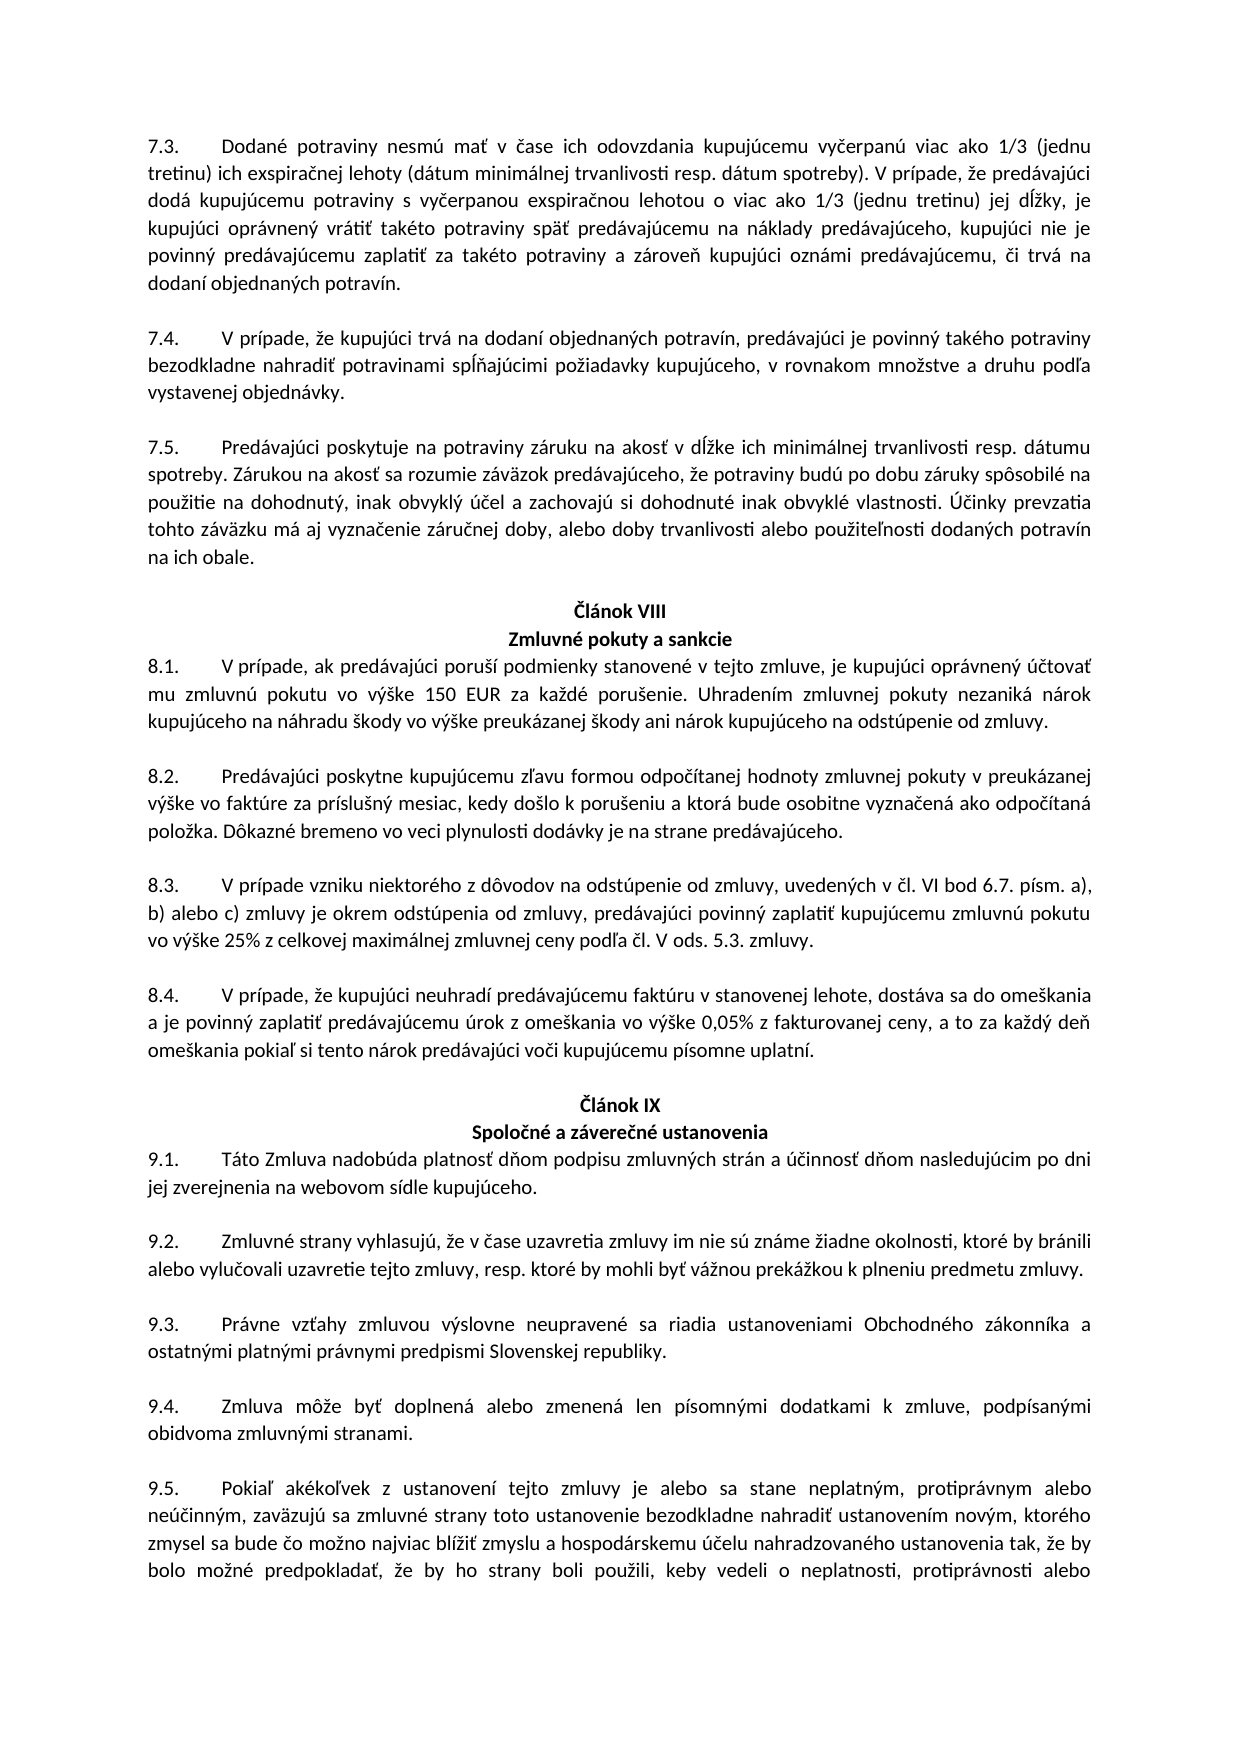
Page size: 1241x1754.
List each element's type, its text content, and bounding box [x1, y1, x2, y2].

list Článok VIII [148, 599, 1093, 624]
list Spoločné a záverečné ustanovenia [148, 1119, 1093, 1144]
list Zmluva môže byť doplnená alebo zmenená len písomnými dodatkami k zmluve, podpísanými obidvoma zmluvnými stranami. [148, 1393, 1093, 1446]
list V prípade vzniku niektorého z dôvodov na odstúpenie od zmluvy, uvedených v čl. VI bod 6.7. písm. a), b) alebo c) zmluvy je okrem odstúpenia od zmluvy, predávajúci povinný zaplatiť kupujúcemu zmluvnú pokutu vo výške 25% z celkovej maximálnej zmluvnej ceny podľa čl. V ods. 5.3. zmluvy. [148, 873, 1093, 953]
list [148, 1475, 1093, 1583]
list Predávajúci poskytuje na potraviny záruku na akosť v dĺžke ich minimálnej trvanlivosti resp. dátumu spotreby. Zárukou na akosť sa rozumie záväzok predávajúceho, že potraviny budú po dobu záruky spôsobilé na použitie na dohodnutý, inak obvyklý účel a zachovajú si dohodnuté inak obvyklé vlastnosti. Účinky prevzatia tohto záväzku má aj vyznačenie záručnej doby, alebo doby trvanlivosti alebo použiteľnosti dodaných potravín na ich obale. [148, 434, 1093, 569]
list Článok IX [148, 1092, 1093, 1117]
list Dodané potraviny nesmú mať v čase ich odovzdania kupujúcemu vyčerpanú viac ako 1/3 (jednu tretinu) ich exspiračnej lehoty (dátum minimálnej trvanlivosti resp. dátum spotreby). V prípade, že predávajúci dodá kupujúcemu potraviny s vyčerpanou exspiračnou lehotou o viac ako 1/3 (jednu tretinu) jej dĺžky, je kupujúci oprávnený vrátiť takéto potraviny späť predávajúcemu na náklady predávajúceho, kupujúci nie je povinný predávajúcemu zaplatiť za takéto potraviny a zároveň kupujúci oznámi predávajúcemu, či trvá na dodaní objednaných potravín. [148, 133, 1093, 295]
list V prípade, že kupujúci neuhradí predávajúcemu faktúru v stanovenej lehote, dostáva sa do omeškania a je povinný zaplatiť predávajúcemu úrok z omeškania vo výške 0,05% z fakturovanej ceny, a to za každý deň omeškania pokiaľ si tento nárok predávajúci voči kupujúcemu písomne uplatní. [148, 982, 1093, 1062]
list V prípade, ak predávajúci poruší podmienky stanovené v tejto zmluve, je kupujúci oprávnený účtovať mu zmluvnú pokutu vo výške 150 EUR za každé porušenie. Uhradením zmluvnej pokuty nezaniká nárok kupujúceho na náhradu škody vo výške preukázanej škody ani nárok kupujúceho na odstúpenie od zmluvy. [148, 653, 1093, 734]
list Zmluvné strany vyhlasujú, že v čase uzavretia zmluvy im nie sú známe žiadne okolnosti, ktoré by bránili alebo vylučovali uzavretie tejto zmluvy, resp. ktoré by mohli byť vážnou prekážkou k plneniu predmetu zmluvy. [148, 1229, 1093, 1282]
list Predávajúci poskytne kupujúcemu zľavu formou odpočítanej hodnoty zmluvnej pokuty v preukázanej výške vo faktúre za príslušný mesiac, kedy došlo k porušeniu a ktorá bude osobitne vyznačená ako odpočítaná položka. Dôkazné bremeno vo veci plynulosti dodávky je na strane predávajúceho. [148, 763, 1093, 843]
list Zmluvné pokuty a sankcie [148, 626, 1093, 651]
list Táto Zmluva nadobúda platnosť dňom podpisu zmluvných strán a účinnosť dňom nasledujúcim po dni jej zverejnenia na webovom sídle kupujúceho. [148, 1147, 1093, 1199]
list V prípade, že kupujúci trvá na dodaní objednaných potravín, predávajúci je povinný takého potraviny bezodkladne nahradiť potravinami spĺňajúcimi požiadavky kupujúceho, v rovnakom množstve a druhu podľa vystavenej objednávky. [148, 325, 1093, 405]
list Právne vzťahy zmluvou výslovne neupravené sa riadia ustanoveniami Obchodného zákonníka a ostatnými platnými právnymi predpismi Slovenskej republiky. [148, 1311, 1093, 1364]
